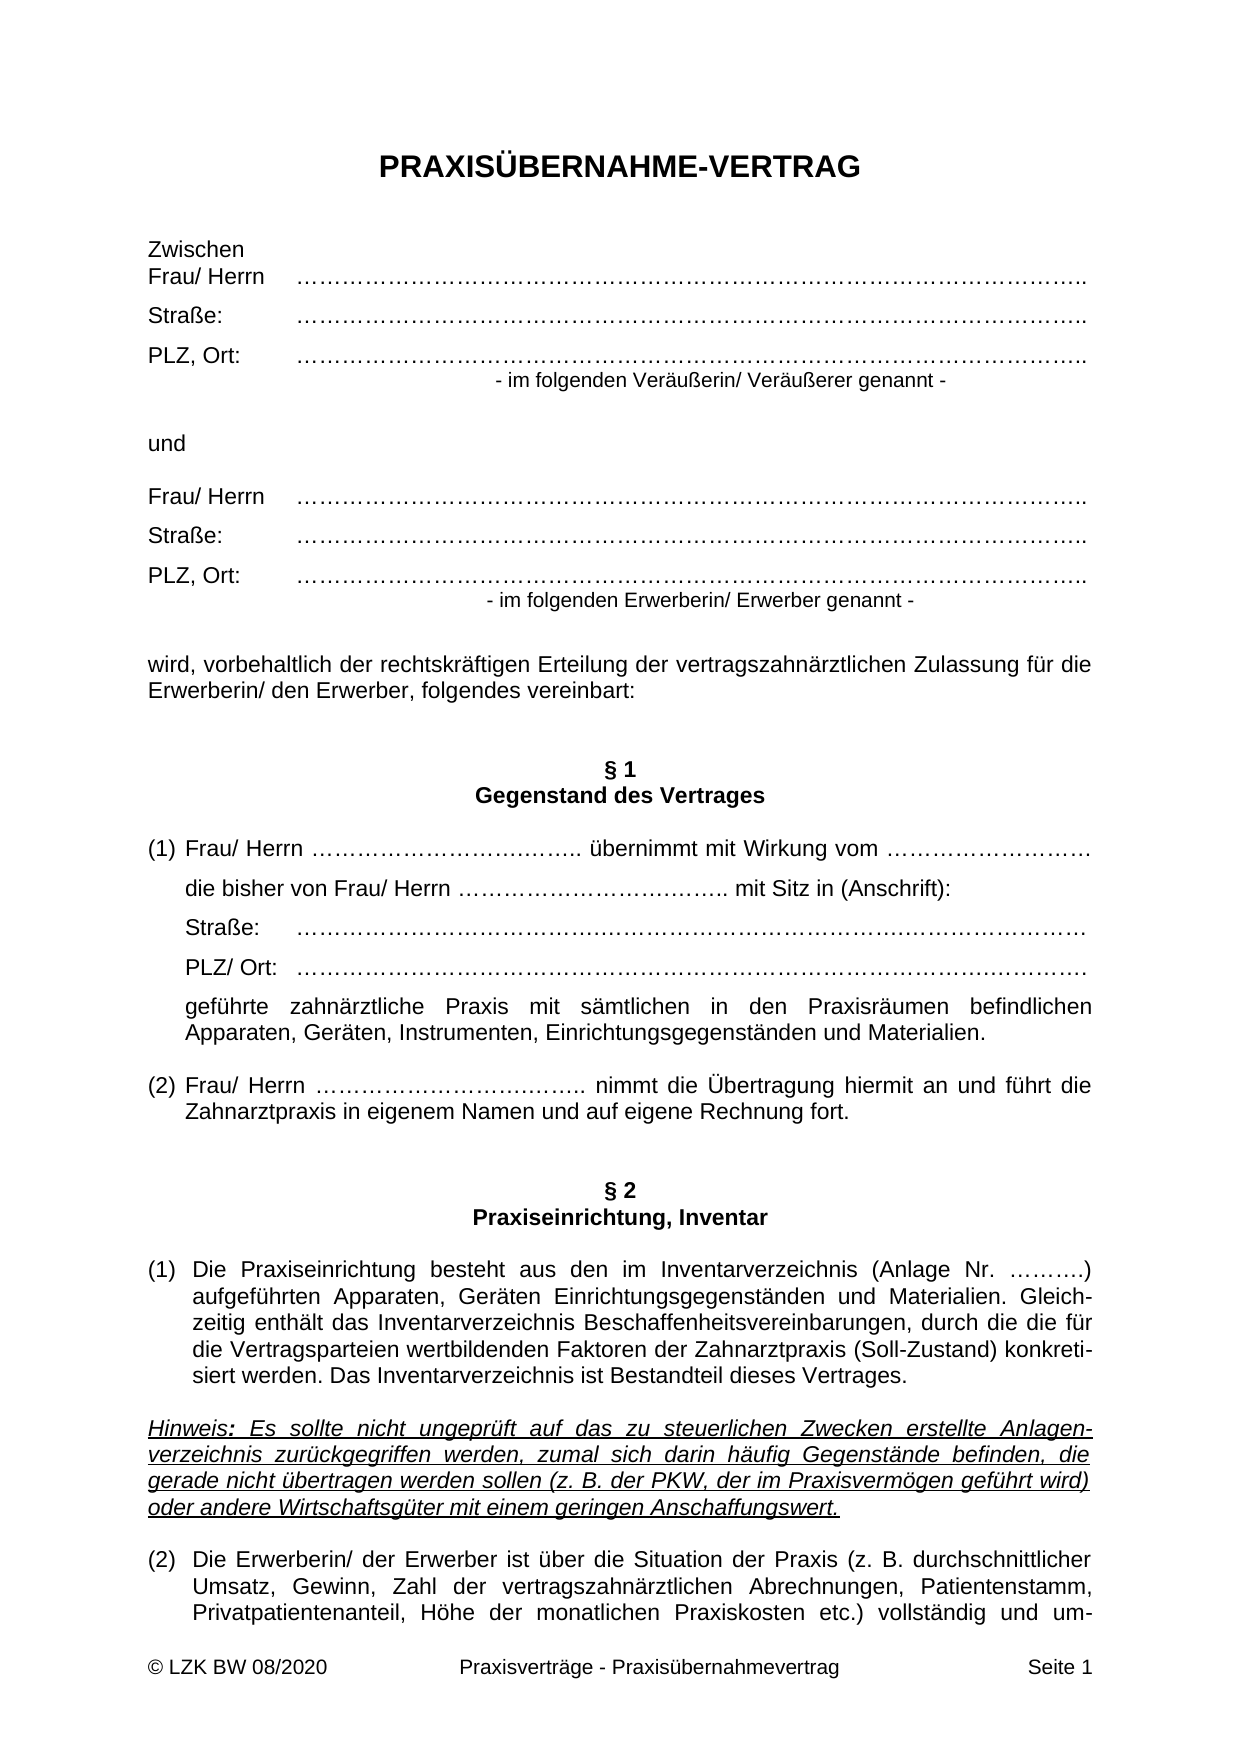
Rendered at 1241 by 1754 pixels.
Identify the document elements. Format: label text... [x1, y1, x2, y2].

text Straße: ………………………………………………………………………………………….. [148, 522, 1093, 549]
text Frau/ Herrn ………………………………………………………………………………………….. [148, 483, 1093, 509]
text (1) Frau/ Herrn ……………………….…….. übernimmt mit Wirkung vom ……………………… die bisher von Frau/ Herrn ……………………….…….. mit Sitz in (Anschrift): [148, 835, 1093, 901]
text - im folgenden Erwerberin/ Erwerber genannt - [148, 588, 1093, 612]
text (2) Frau/ Herrn ……………………….…….. nimmt die Übertragung hiermit an und führt die Zahnarztpraxis in eigenem Namen und auf eigene Rechnung fort. [148, 1072, 1093, 1125]
text Straße: ………………………………………………………………………………………….. [148, 302, 1093, 328]
text Zwischen [148, 236, 1093, 263]
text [148, 1546, 1093, 1625]
text § 2 [148, 1177, 1093, 1204]
text § 1 [148, 756, 1093, 782]
text PLZ, Ort: ………………………………………………………………………………………….. [148, 562, 1093, 588]
text Hinweis: Es sollte nicht ungeprüft auf das zu steuerlichen Zwecken erstellte Anlagenverzeichnis zurückgegriffen werden, zumal sich darin häufig Gegenstände befinden, die gerade nicht übertragen werden sollen (z. B. der PKW, der im Praxisvermögen geführt wird) oder andere Wirtschaftsgüter mit einem geringen Anschaffungswert. [148, 1414, 1093, 1437]
text Gegenstand des Vertrages [148, 782, 1093, 809]
text Straße: ………………………………….………………………………….…………………… PLZ/ Ort: ……………………………………………………………………………….…………. [185, 914, 1093, 980]
text geführte zahnärztliche Praxis mit sämtlichen in den Praxisräumen befindlichen Apparaten, Geräten, Instrumenten, Einrichtungsgegenständen und Materialien. [185, 993, 1093, 1046]
text PRAXISÜBERNAHME-VERTRAG [148, 148, 1093, 183]
text Frau/ Herrn ………………………………………………………………………………………….. [148, 263, 1093, 289]
text Praxiseinrichtung, Inventar [148, 1204, 1093, 1230]
text wird, vorbehaltlich der rechtskräftigen Erteilung der vertragszahnärztlichen Zulassung für die Erwerberin/ den Erwerber, folgendes vereinbart: [148, 651, 1093, 703]
text und [148, 430, 1093, 457]
text PLZ, Ort: ………………………………………………………………………………………….. [148, 342, 1093, 368]
text - im folgenden Veräußerin/ Veräußerer genannt - [148, 368, 1093, 392]
text Hinweis: Es sollte nicht ungeprüft auf das zu steuerlichen Zwecken erstellte Anlagenverzeichnis zurückgegriffen werden, zumal sich darin häufig Gegenstände befinden, die gerade nicht übertragen werden sollen (z. B. der PKW, der im Praxisvermögen geführt wird) oder andere Wirtschaftsgüter mit einem geringen Anschaffungswert. [148, 1439, 1093, 1520]
text (1) Die Praxiseinrichtung besteht aus den im Inventarverzeichnis (Anlage Nr. ……….) aufgeführten Apparaten, Geräten Einrichtungsgegenständen und Materialien. Gleichzeitig enthält das Inventarverzeichnis Beschaffenheitsvereinbarungen, durch die die für die Vertragsparteien wertbildenden Faktoren der Zahnarztpraxis (Soll-Zustand) konkretisiert werden. Das Inventarverzeichnis ist Bestandteil dieses Vertrages. [148, 1256, 1093, 1388]
